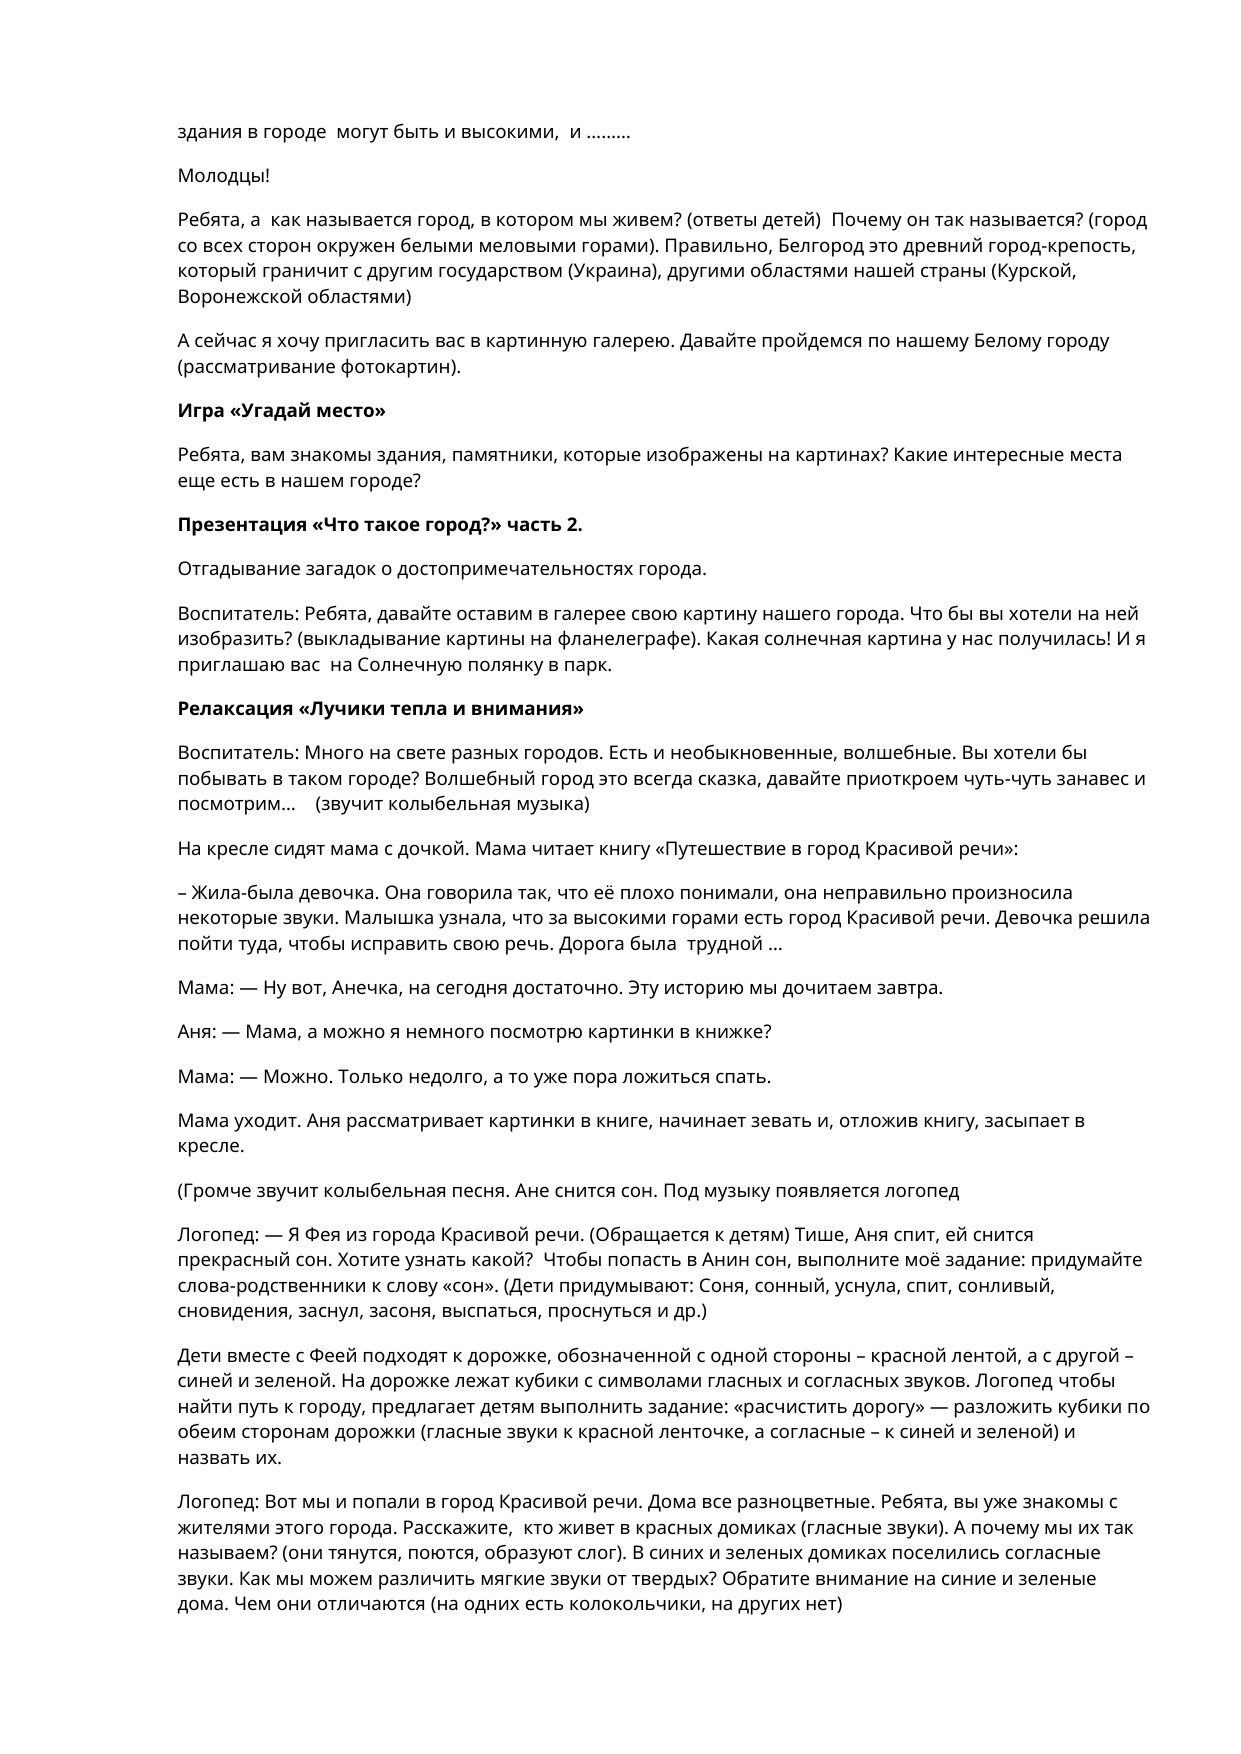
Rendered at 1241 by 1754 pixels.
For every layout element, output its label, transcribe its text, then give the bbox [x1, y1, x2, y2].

text Аня: — Мама, а можно я немного посмотрю картинки в книжке? [177, 1019, 1152, 1044]
text На кресле сидят мама с дочкой. Мама читает книгу «Путешествие в город Красивой речи»: [177, 835, 1152, 860]
text Мама уходит. Аня рассматривает картинки в книге, начинает зевать и, отложив книгу, засыпает в кресле. [177, 1107, 1152, 1158]
text Логопед: Вот мы и попали в город Красивой речи. Дома все разноцветные. Ребята, вы уже знакомы с жителями этого города. Расскажите, кто живет в красных домиках (гласные звуки). А почему мы их так называем? (они тянутся, поются, образуют слог). В синих и зеленых домиках поселились согласные звуки. Как мы можем различить мягкие звуки от твердых? Обратите внимание на синие и зеленые дома. Чем они отличаются (на одних есть колокольчики, на других нет) [177, 1488, 1152, 1616]
text Молодцы! [177, 162, 1152, 188]
text Мама: — Можно. Только недолго, а то уже пора ложиться спать. [177, 1063, 1152, 1088]
text Дети вместе с Феей подходят к дорожке, обозначенной с одной стороны – красной лентой, а с другой – синей и зеленой. На дорожке лежат кубики с символами гласных и согласных звуков. Логопед чтобы найти путь к городу, предлагает детям выполнить задание: «расчистить дорогу» — разложить кубики по обеим сторонам дорожки (гласные звуки к красной ленточке, а согласные – к синей и зеленой) и назвать их. [177, 1342, 1152, 1470]
text Презентация «Что такое город?» часть 2. [177, 511, 1152, 537]
text А сейчас я хочу пригласить вас в картинную галерею. Давайте пройдемся по нашему Белому городу (рассматривание фотокартин). [177, 327, 1152, 378]
text Воспитатель: Ребята, давайте оставим в галерее свою картину нашего города. Что бы вы хотели на ней изобразить? (выкладывание картины на фланелеграфе). Какая солнечная картина у нас получилась! И я приглашаю вас на Солнечную полянку в парк. [177, 600, 1152, 676]
text Отгадывание загадок о достопримечательностях города. [177, 556, 1152, 581]
text здания в городе могут быть и высокими, и ……… [177, 118, 1152, 144]
text Игра «Угадай место» [177, 397, 1152, 423]
text Релаксация «Лучики тепла и внимания» [177, 695, 1152, 721]
text Мама: — Ну вот, Анечка, на сегодня достаточно. Эту историю мы дочитаем завтра. [177, 974, 1152, 1000]
text (Громче звучит колыбельная песня. Ане снится сон. Под музыку появляется логопед [177, 1177, 1152, 1202]
text Ребята, а как называется город, в котором мы живем? (ответы детей) Почему он так называется? (город со всех сторон окружен белыми меловыми горами). Правильно, Белгород это древний город-крепость, который граничит с другим государством (Украина), другими областями нашей страны (Курской, Воронежской областями) [177, 207, 1152, 309]
text Логопед: — Я Фея из города Красивой речи. (Обращается к детям) Тише, Аня спит, ей снится прекрасный сон. Хотите узнать какой? Чтобы попасть в Анин сон, выполните моё задание: придумайте слова-родственники к слову «сон». (Дети придумывают: Соня, сонный, уснула, спит, сонливый, сновидения, заснул, засоня, выспаться, проснуться и др.) [177, 1221, 1152, 1323]
text Воспитатель: Много на свете разных городов. Есть и необыкновенные, волшебные. Вы хотели бы побывать в таком городе? Волшебный город это всегда сказка, давайте приоткроем чуть-чуть занавес и посмотрим… (звучит колыбельная музыка) [177, 739, 1152, 816]
text Ребята, вам знакомы здания, памятники, которые изображены на картинах? Какие интересные места еще есть в нашем городе? [177, 442, 1152, 493]
text – Жила-была девочка. Она говорила так, что её плохо понимали, она неправильно произносила некоторые звуки. Малышка узнала, что за высокими горами есть город Красивой речи. Девочка решила пойти туда, чтобы исправить свою речь. Дорога была трудной … [177, 879, 1152, 956]
